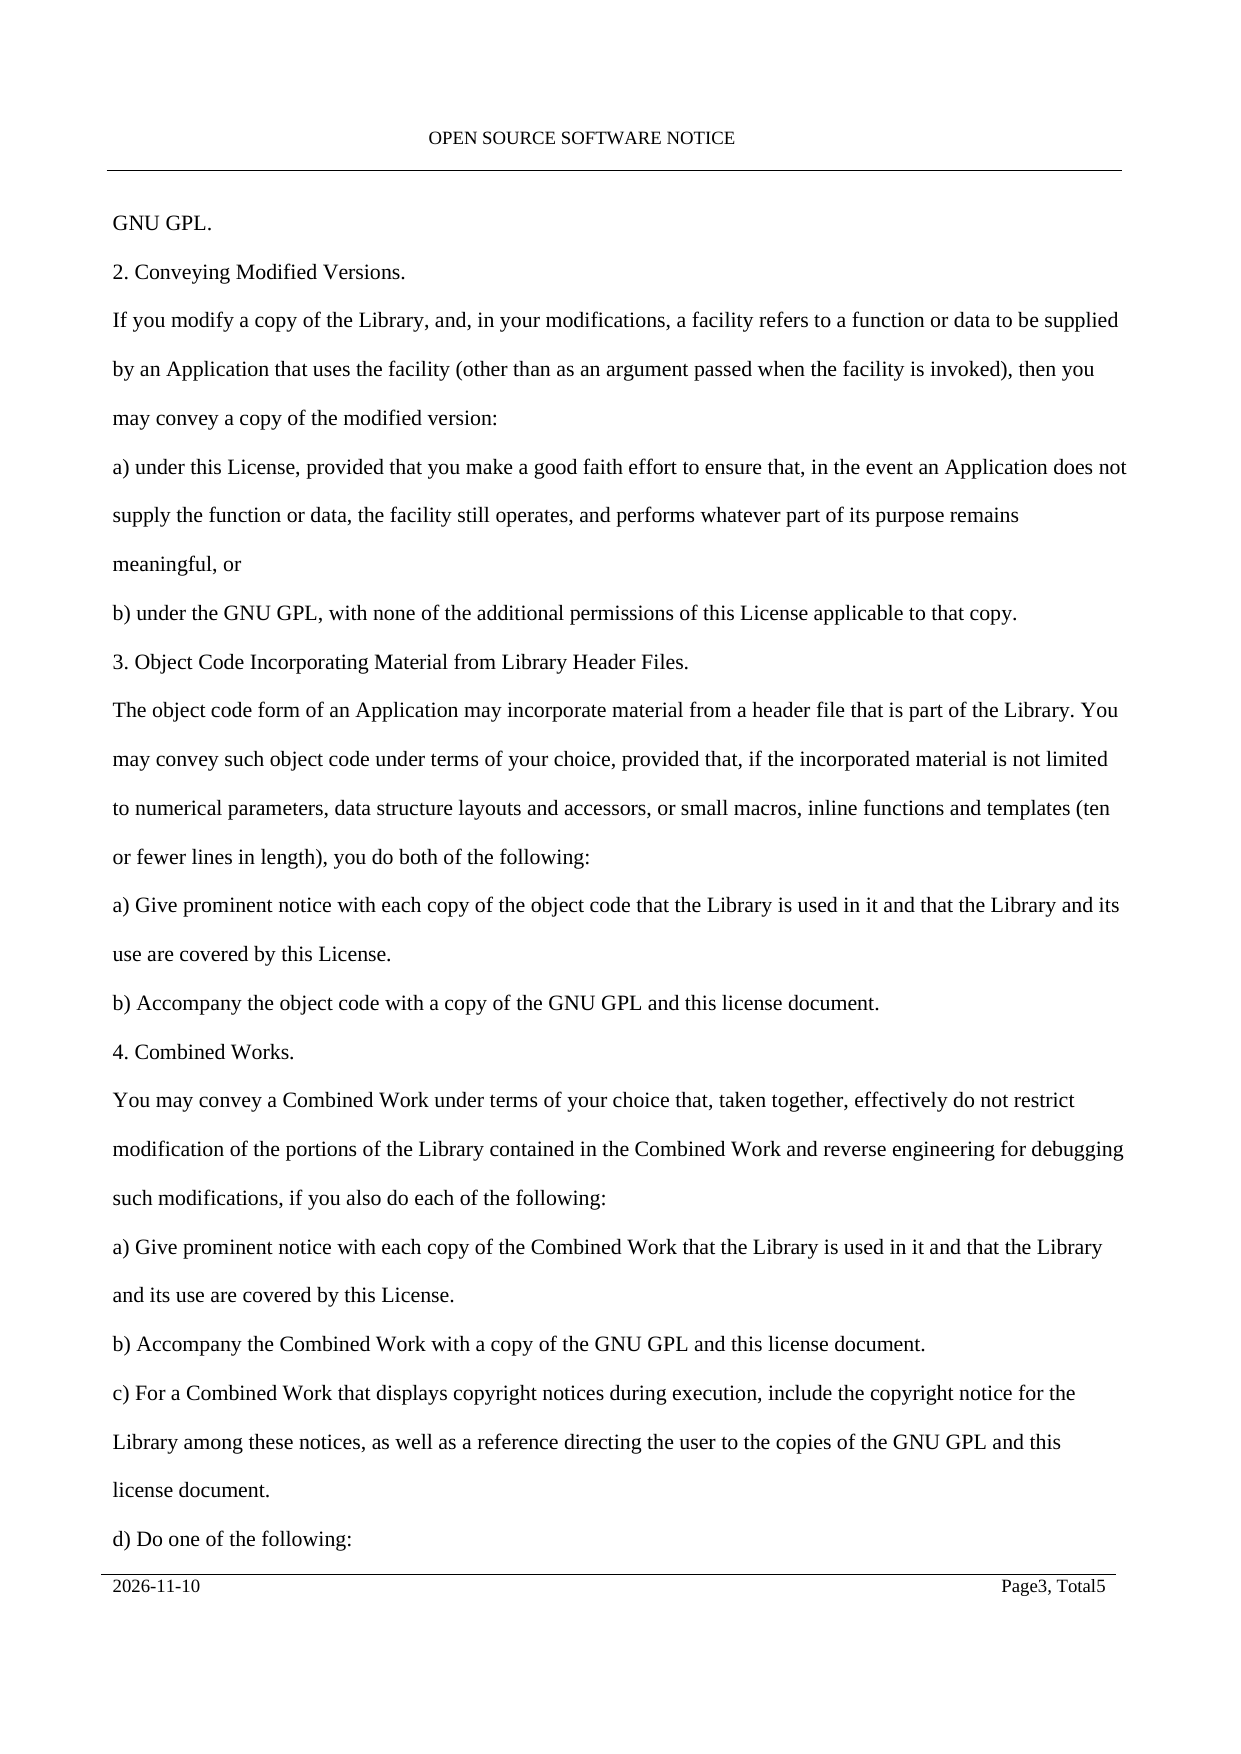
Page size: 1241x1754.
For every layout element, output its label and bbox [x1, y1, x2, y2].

text [112, 206, 1128, 1555]
